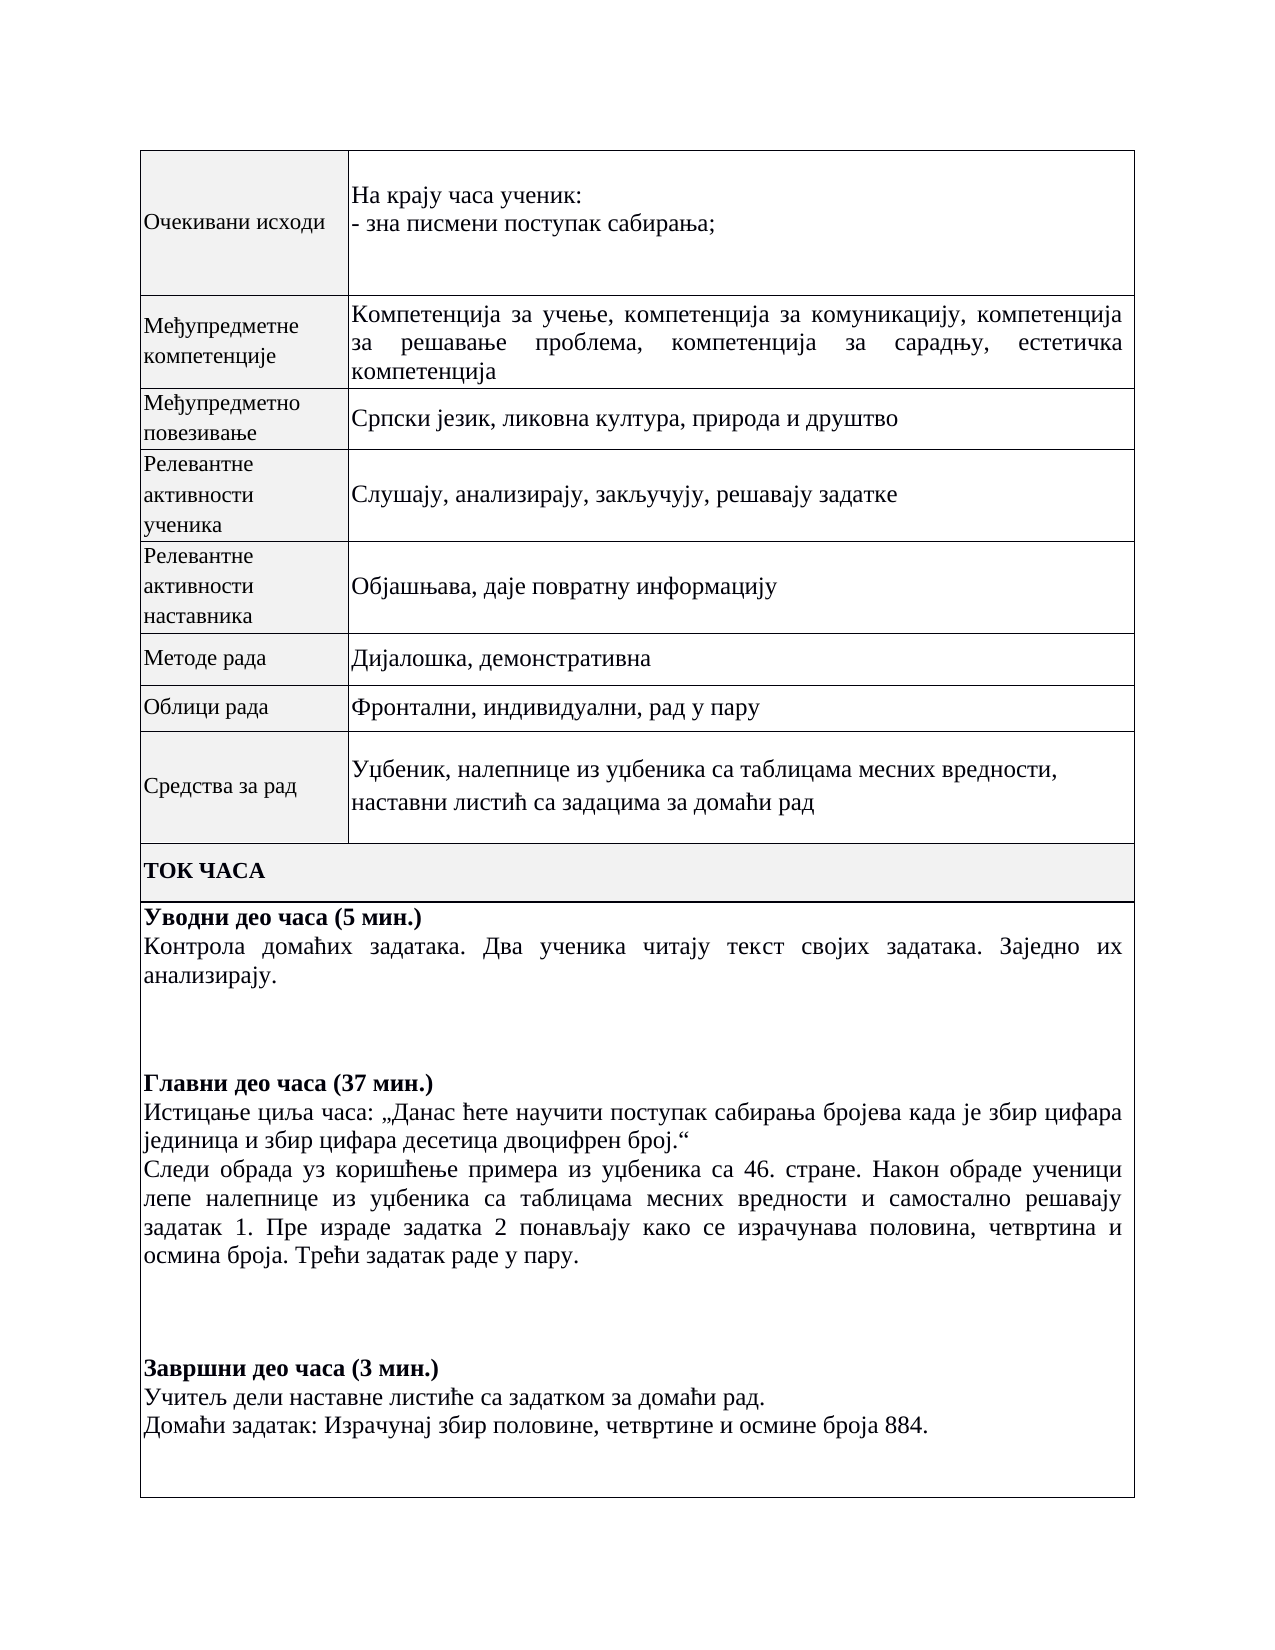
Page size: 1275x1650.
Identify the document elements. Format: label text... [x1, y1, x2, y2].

table_cell Међупредметно повезивање [141, 389, 348, 449]
table_cell ТОК ЧАСА [141, 844, 1134, 901]
table_cell Методе рада [141, 634, 348, 685]
table_cell Слушају, анализирају, закључују, решавају задатке [349, 450, 1134, 541]
table_cell Српски језик, ликовна култура, природа и друштво [349, 389, 1134, 449]
table_cell Средства за рад [141, 732, 348, 842]
table_cell Дијалошка, демонстративна [349, 634, 1134, 685]
table_cell Очекивани исходи [141, 151, 348, 295]
table_cell Релевантне активности ученика [141, 450, 348, 541]
table_cell Објашњава, даје повратну информацију [349, 542, 1134, 633]
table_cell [141, 903, 1134, 1497]
table_cell Релевантне активности наставника [141, 542, 348, 633]
table_cell Међупредметне компетенције [141, 296, 348, 388]
table_cell На крају часа ученик: - зна писмени поступак сабирања; [349, 151, 1134, 295]
table_cell Уџбеник, налепнице из уџбеника са таблицама месних вредности, наставни листић са задацима за домаћи рад [349, 732, 1134, 842]
table_cell Компетенција за учење, компетенција за комуникацију, компетенција за решавање проблема, компетенција за сарадњу, естетичка компетенција [349, 296, 1134, 388]
table_cell Облици рада [141, 686, 348, 731]
table_cell Фронтални, индивидуални, рад у пару [349, 686, 1134, 731]
